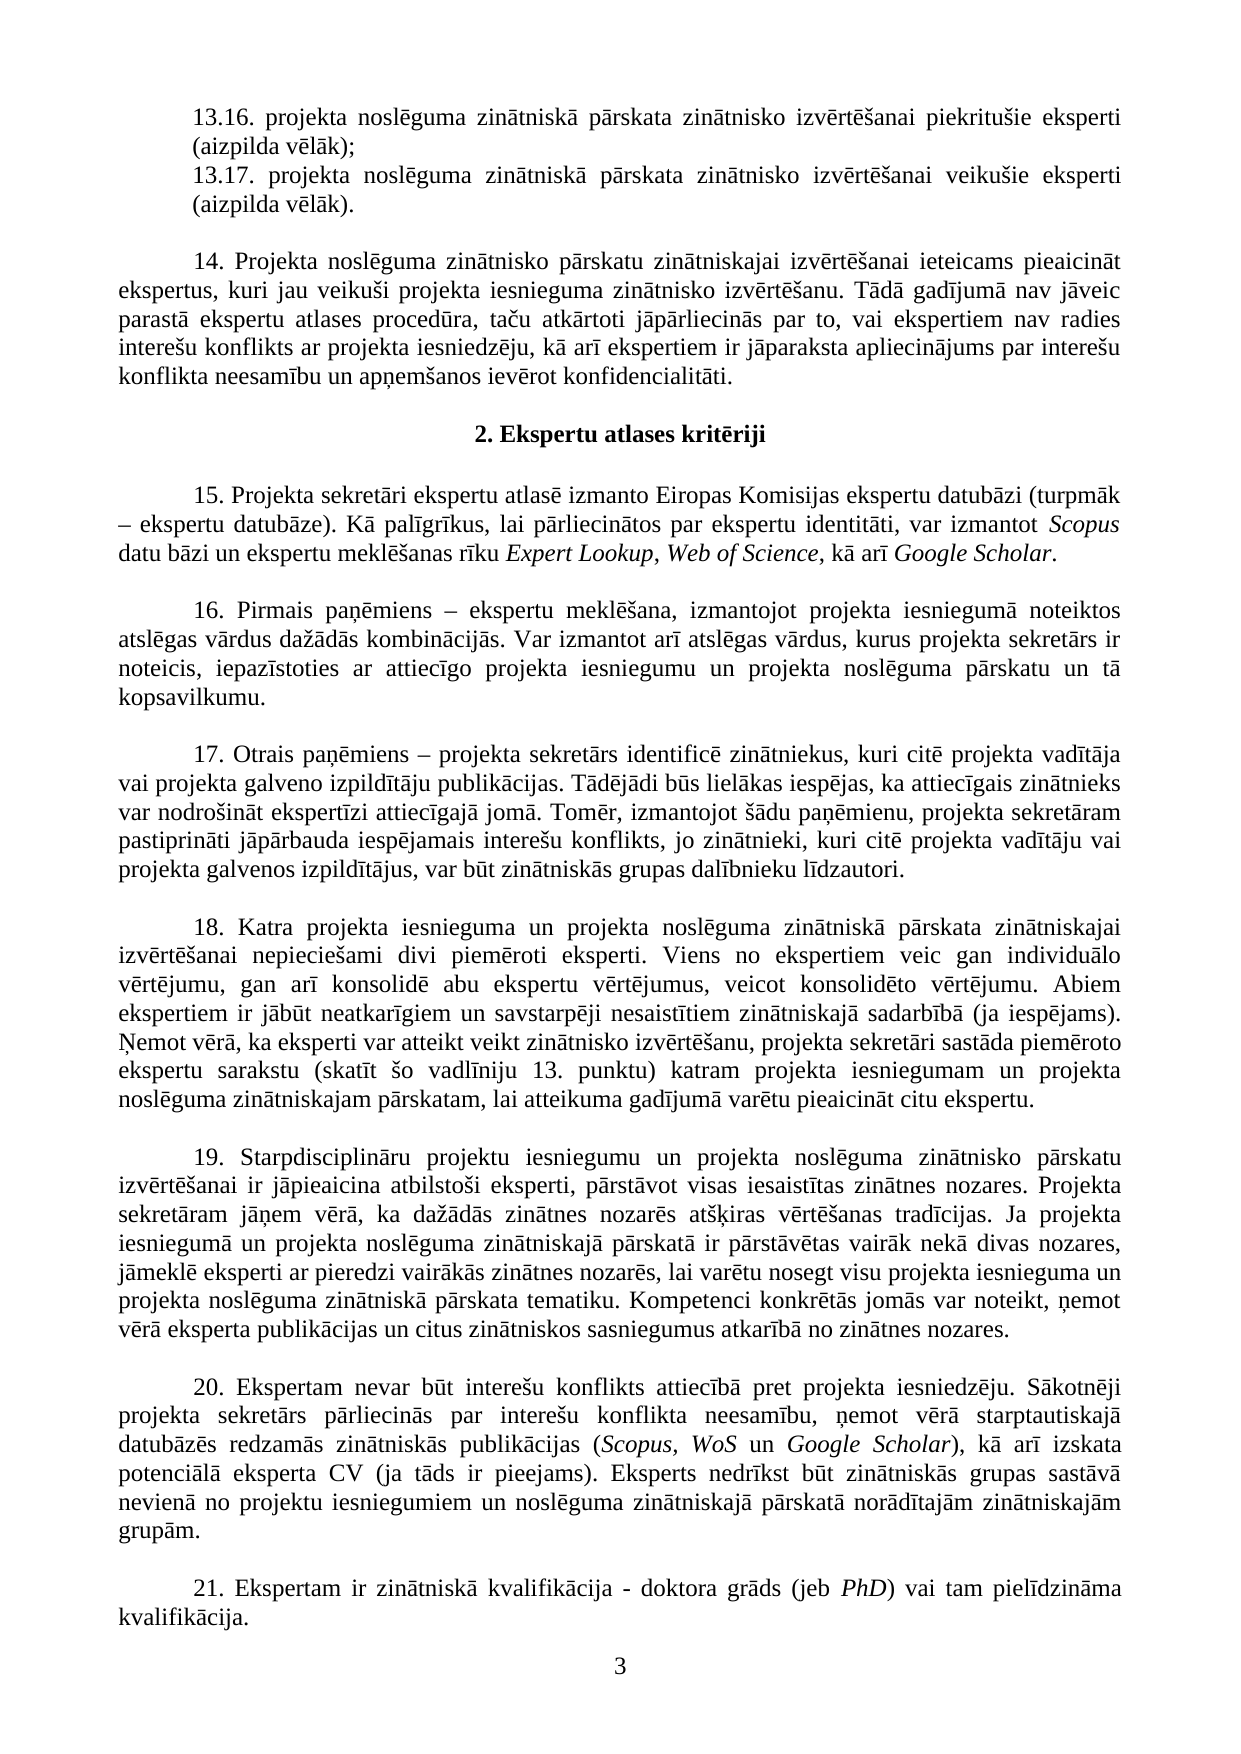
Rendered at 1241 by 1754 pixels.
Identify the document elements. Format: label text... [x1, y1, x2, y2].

list 19. Starpdisciplināru projektu iesniegumu un projekta noslēguma zinātnisko pārskatu izvērtēšanai ir jāpieaicina atbilstoši eksperti, pārstāvot visas iesaistītas zinātnes nozares. Projekta sekretāram jāņem vērā, ka dažādās zinātnes nozarēs atšķiras vērtēšanas tradīcijas. Ja projekta iesniegumā un projekta noslēguma zinātniskajā pārskatā ir pārstāvētas vairāk nekā divas nozares, jāmeklē eksperti ar pieredzi vairākās zinātnes nozarēs, lai varētu nosegt visu projekta iesnieguma un projekta noslēguma zinātniskā pārskata tematiku. Kompetenci konkrētās jomās var noteikt, ņemot vērā eksperta publikācijas un citus zinātniskos sasniegumus atkarībā no zinātnes nozares. [118, 1142, 1122, 1343]
list 20. Ekspertam nevar būt interešu konflikts attiecībā pret projekta iesniedzēju. Sākotnēji projekta sekretārs pārliecinās par interešu konflikta neesamību, ņemot vērā starptautiskajā datubāzēs redzamās zinātniskās publikācijas (Scopus, WoS un Google Scholar), kā arī izskata potenciālā eksperta CV (ja tāds ir pieejams). Eksperts nedrīkst būt zinātniskās grupas sastāvā nevienā no projektu iesniegumiem un noslēguma zinātniskajā pārskatā norādītajām zinātniskajām grupām. [118, 1372, 1122, 1544]
list 15. Projekta sekretāri ekspertu atlasē izmanto Eiropas Komisijas ekspertu datubāzi (turpmāk – ekspertu datubāze). Kā palīgrīkus, lai pārliecinātos par ekspertu identitāti, var izmantot Scopus datu bāzi un ekspertu meklēšanas rīku Expert Lookup, Web of Science, kā arī Google Scholar. [118, 481, 1122, 567]
subtitle 2. Ekspertu atlases kritēriji [118, 419, 1122, 447]
list 13.17. projekta noslēguma zinātniskā pārskata zinātnisko izvērtēšanai veikušie eksperti (aizpilda vēlāk). [192, 160, 1122, 217]
list 21. Ekspertam ir zinātniskā kvalifikācija - doktora grāds (jeb PhD) vai tam pielīdzināma kvalifikācija. [118, 1573, 1122, 1631]
list 18. Katra projekta iesnieguma un projekta noslēguma zinātniskā pārskata zinātniskajai izvērtēšanai nepieciešami divi piemēroti eksperti. Viens no ekspertiem veic gan individuālo vērtējumu, gan arī konsolidē abu ekspertu vērtējumus, veicot konsolidēto vērtējumu. Abiem ekspertiem ir jābūt neatkarīgiem un savstarpēji nesaistītiem zinātniskajā sadarbībā (ja iespējams). Ņemot vērā, ka eksperti var atteikt veikt zinātnisko izvērtēšanu, projekta sekretāri sastāda piemēroto ekspertu sarakstu (skatīt šo vadlīniju 13. punktu) katram projekta iesniegumam un projekta noslēguma zinātniskajam pārskatam, lai atteikuma gadījumā varētu pieaicināt citu ekspertu. [118, 912, 1122, 1113]
list 17. Otrais paņēmiens – projekta sekretārs identificē zinātniekus, kuri citē projekta vadītāja vai projekta galveno izpildītāju publikācijas. Tādējādi būs lielākas iespējas, ka attiecīgais zinātnieks var nodrošināt ekspertīzi attiecīgajā jomā. Tomēr, izmantojot šādu paņēmienu, projekta sekretāram pastiprināti jāpārbauda iespējamais interešu konflikts, jo zinātnieki, kuri citē projekta vadītāju vai projekta galvenos izpildītājus, var būt zinātniskās grupas dalībnieku līdzautori. [118, 739, 1122, 883]
list 16. Pirmais paņēmiens – ekspertu meklēšana, izmantojot projekta iesniegumā noteiktos atslēgas vārdus dažādās kombinācijās. Var izmantot arī atslēgas vārdus, kurus projekta sekretārs ir noteicis, iepazīstoties ar attiecīgo projekta iesniegumu un projekta noslēguma pārskatu un tā kopsavilkumu. [118, 596, 1122, 711]
list 13.16. projekta noslēguma zinātniskā pārskata zinātnisko izvērtēšanai piekritušie eksperti (aizpilda vēlāk); [192, 102, 1122, 160]
list 14. Projekta noslēguma zinātnisko pārskatu zinātniskajai izvērtēšanai ieteicams pieaicināt ekspertus, kuri jau veikuši projekta iesnieguma zinātnisko izvērtēšanu. Tādā gadījumā nav jāveic parastā ekspertu atlases procedūra, taču atkārtoti jāpārliecinās par to, vai ekspertiem nav radies interešu konflikts ar projekta iesniedzēju, kā arī ekspertiem ir jāparaksta apliecinājums par interešu konflikta neesamību un apņemšanos ievērot konfidencialitāti. [118, 246, 1122, 390]
